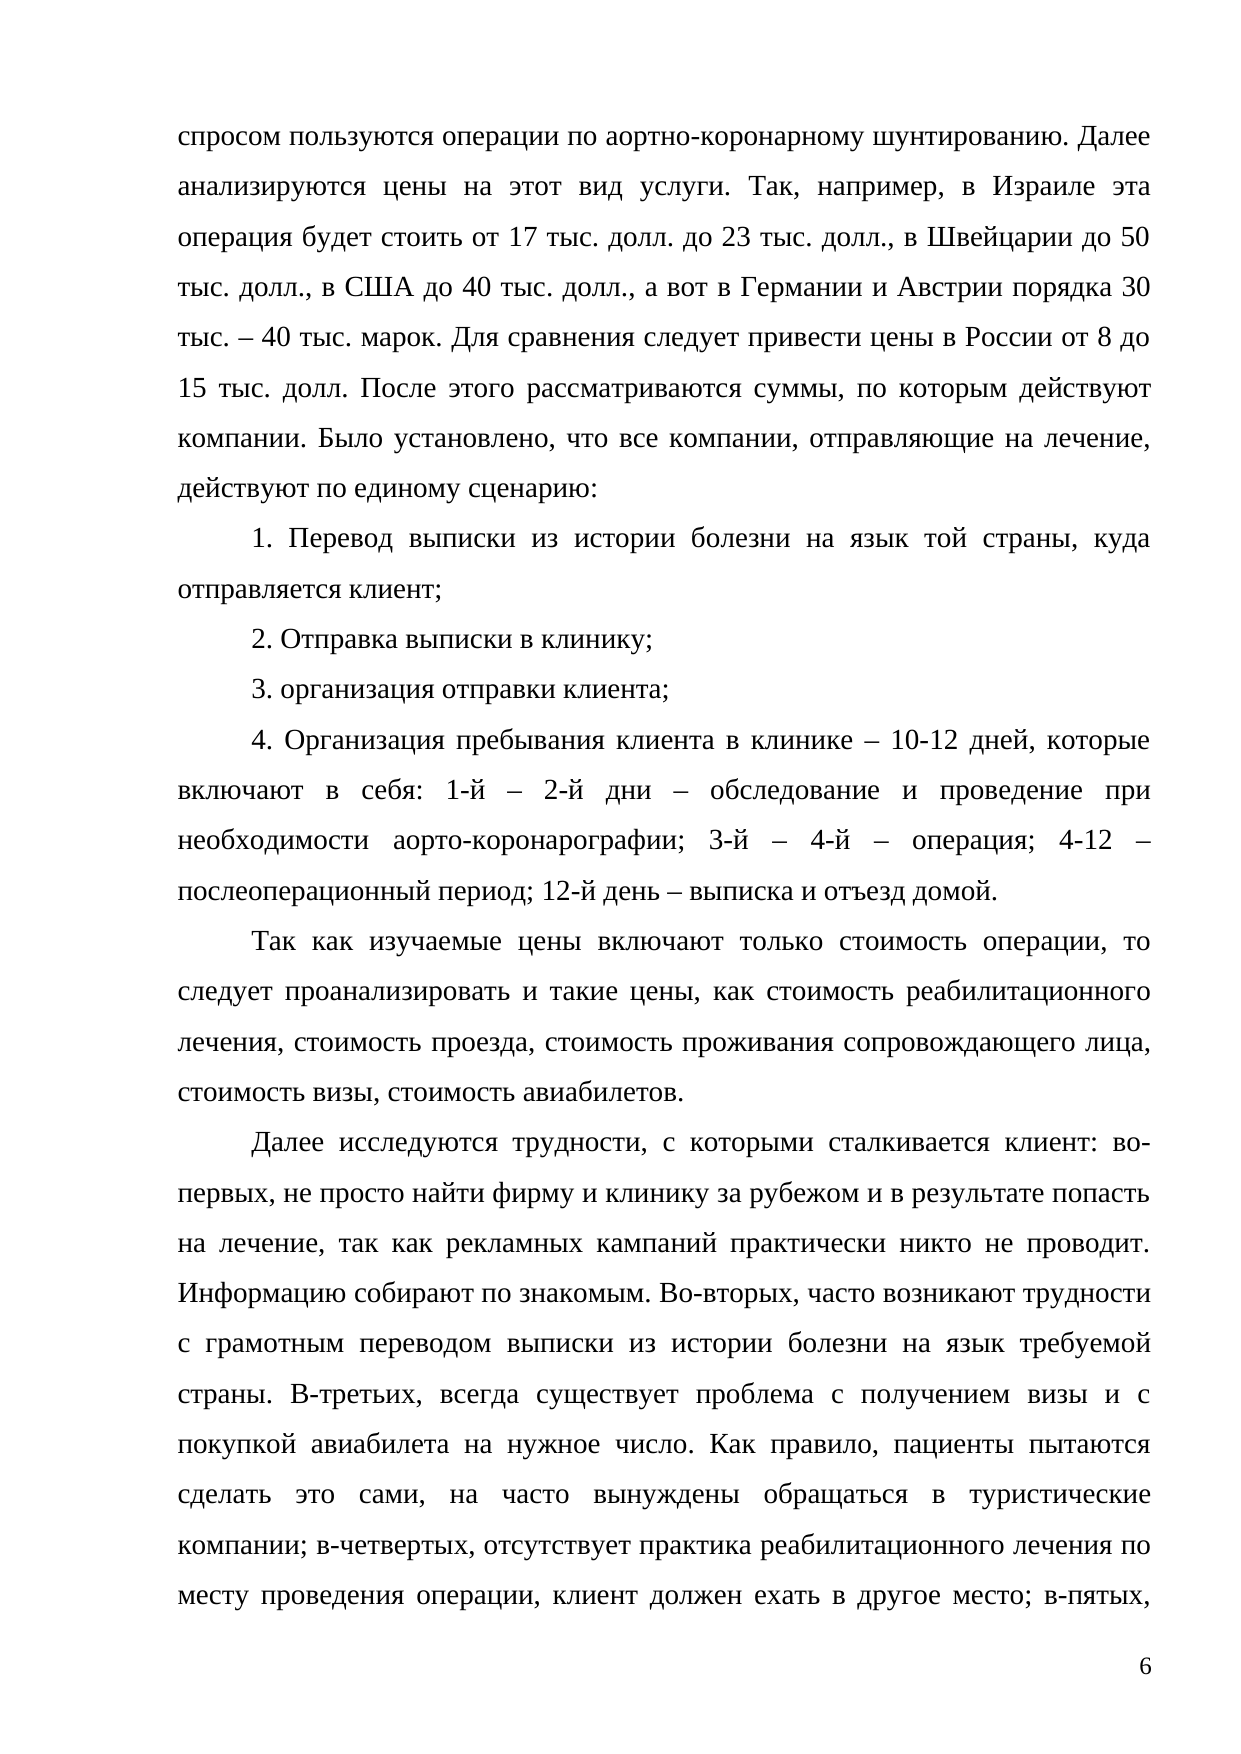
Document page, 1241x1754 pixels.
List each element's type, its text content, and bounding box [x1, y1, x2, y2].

text Так как изучаемые цены включают только стоимость операции, то следует проанализировать и такие цены, как стоимость реабилитационного лечения, стоимость проезда, стоимость проживания сопровождающего лица, стоимость визы, стоимость авиабилетов. [177, 923, 1152, 1108]
text 4. Организация пребывания клиента в клинике – 10-12 дней, которые включают в себя: 1-й – 2-й дни – обследование и проведение при необходимости аорто-коронарографии; 3-й – 4-й – операция; 4-12 – послеоперационный период; 12-й день – выписка и отъезд домой. [177, 722, 1152, 906]
text 1. Перевод выписки из истории болезни на язык той страны, куда отправляется клиент; [177, 521, 1152, 604]
text 2. Отправка выписки в клинику; [177, 621, 1152, 655]
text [177, 118, 1152, 504]
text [177, 1124, 1152, 1611]
text 3. организация отправки клиента; [177, 672, 1152, 705]
